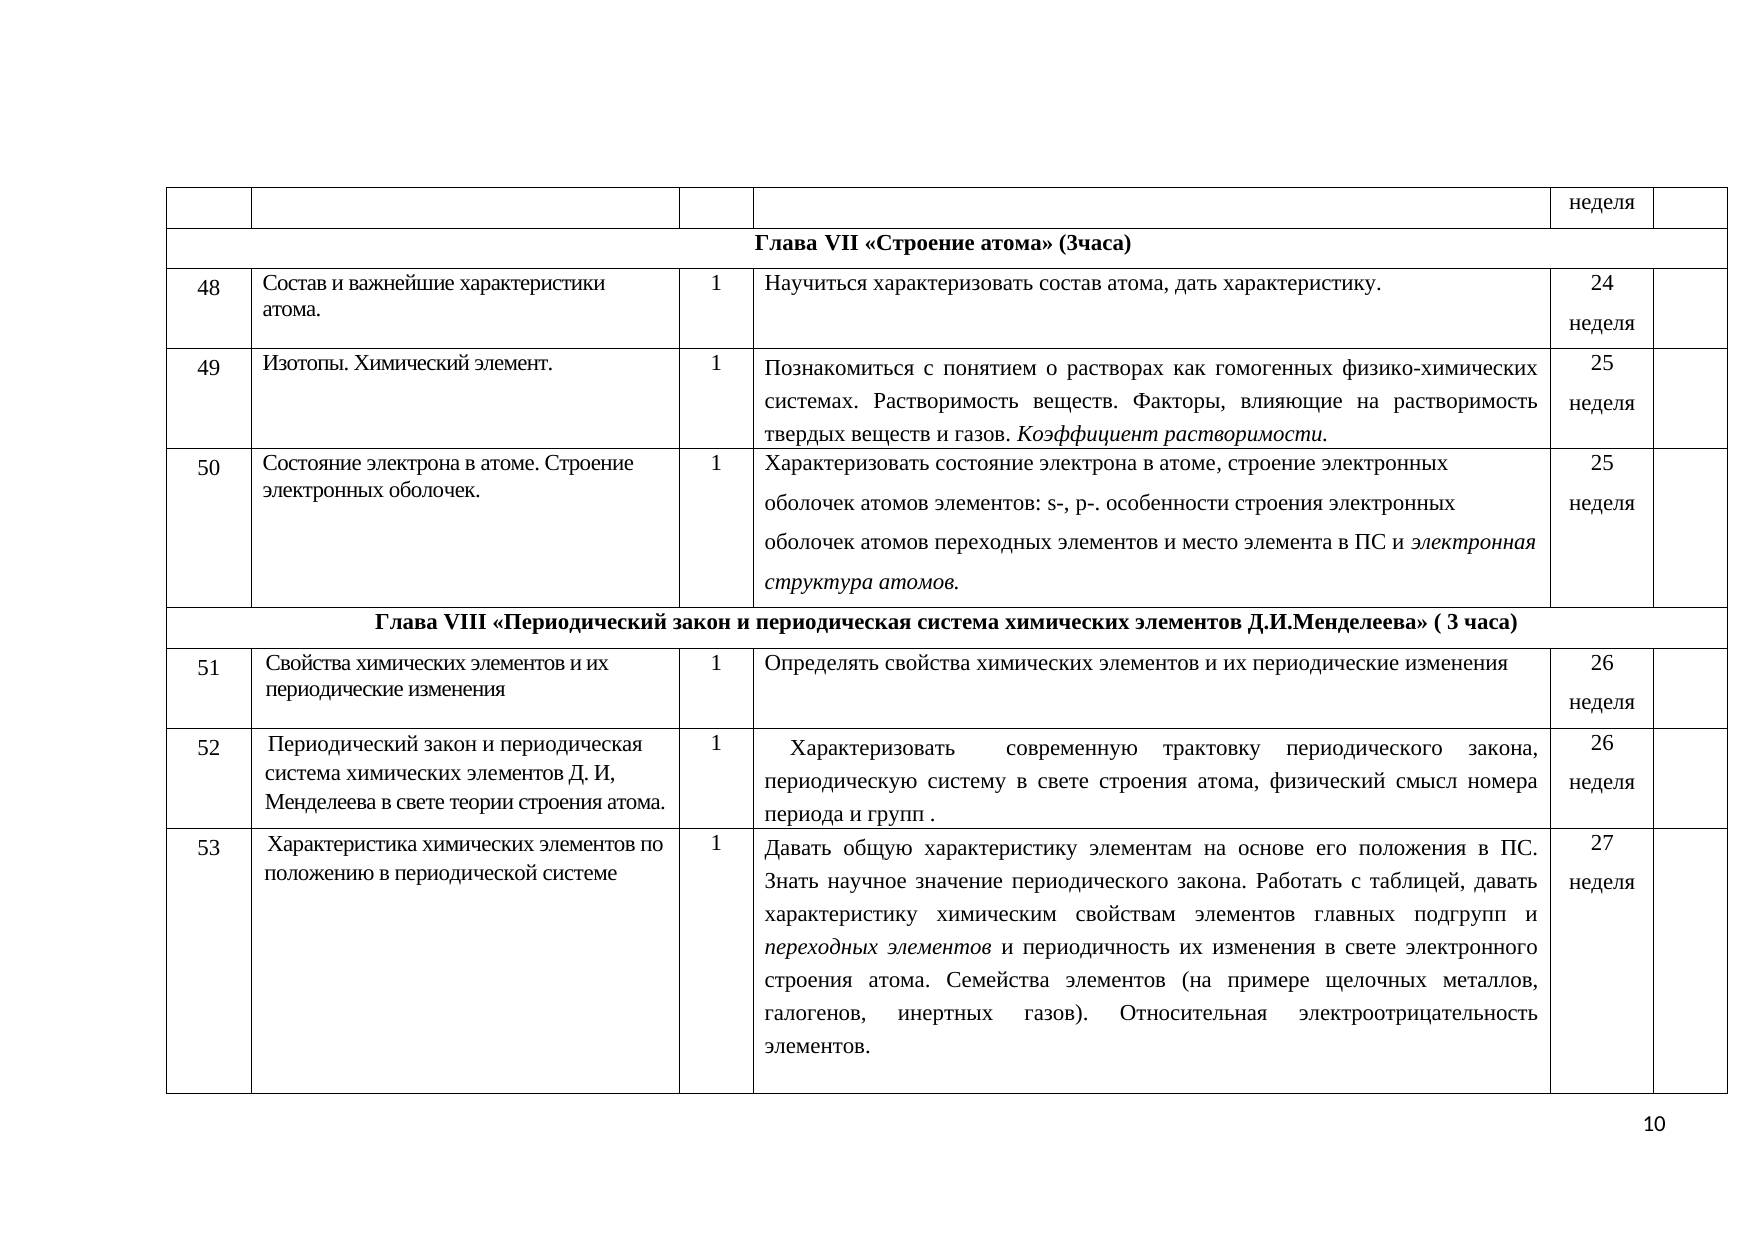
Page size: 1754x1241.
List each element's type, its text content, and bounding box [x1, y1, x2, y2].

table_cell Давать общую характеристику элементам на основе его положения в ПС. Знать научное значение периодического закона. Работать с таблицей, давать характеристику химическим свойствам элементов главных подгрупп и переходных элементов и периодичность их изменения в свете электронного строения атома. Семейства элементов (на примере щелочных металлов, галогенов, инертных газов). Относительная электроотрицательность элементов. [754, 829, 1550, 1093]
table_cell Характеристика химических элементов по положению в периодической системе [252, 829, 679, 1093]
table_cell Периодический закон и периодическая система химических элементов Д. И, Менделеева в свете теории строения атома. [252, 729, 679, 828]
table_cell 47 [167, 188, 251, 228]
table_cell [754, 188, 1550, 228]
table_cell [1654, 269, 1727, 348]
table_cell Характеризовать состояние электрона в атоме, строение электронных оболочек атомов элементов: s-, p-. особенности строения электронных оболочек атомов переходных элементов и место элемента в ПС и электронная структура атомов. [754, 449, 1550, 607]
table_cell 24 неделя [1551, 269, 1653, 348]
table_cell Характеризовать современную трактовку периодического закона, периодическую систему в свете строения атома, физический смысл номера периода и групп . [754, 729, 1550, 828]
table_cell [1654, 729, 1727, 828]
table_cell 26 неделя [1551, 649, 1653, 728]
table_cell 1 [680, 729, 753, 828]
table_cell [1654, 188, 1727, 228]
table_cell 52 [167, 729, 251, 828]
table_cell Состояние электрона в атоме. Строение электронных оболочек. [252, 449, 679, 607]
table_cell 1 [680, 829, 753, 1093]
table_cell [1654, 449, 1727, 607]
table_cell [1654, 649, 1727, 728]
table_cell 50 [167, 449, 251, 607]
table_cell 25 неделя [1551, 349, 1653, 448]
table_cell Определять свойства химических элементов и их периодические изменения [754, 649, 1550, 728]
table_cell 1 [680, 269, 753, 348]
table_cell 1 [680, 349, 753, 448]
table_cell Состав и важнейшие характеристики атома. [252, 269, 679, 348]
table_cell 27 неделя [1551, 829, 1653, 1093]
table_cell [1654, 829, 1727, 1093]
table_cell 1 [680, 649, 753, 728]
table_cell Познакомиться с понятием о растворах как гомогенных физико-химических системах. Растворимость веществ. Факторы, влияющие на растворимость твердых веществ и газов. Коэффициент растворимости. [754, 349, 1550, 448]
table_cell Научиться характеризовать состав атома, дать характеристику. [754, 269, 1550, 348]
table_cell 1 [680, 449, 753, 607]
table_cell 53 [167, 829, 251, 1093]
table_cell Изотопы. Химический элемент. [252, 349, 679, 448]
table_cell 51 [167, 649, 251, 728]
table_cell 49 [167, 349, 251, 448]
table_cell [252, 188, 679, 228]
table_cell Глава VII «Строение атома» (3часа) [167, 229, 1727, 268]
table_cell 25 неделя [1551, 449, 1653, 607]
table_cell 48 [167, 269, 251, 348]
table_cell 1 [680, 188, 753, 228]
table_cell 26 неделя [1551, 729, 1653, 828]
table_cell 24 неделя [1551, 188, 1653, 228]
table_cell [1654, 349, 1727, 448]
table_cell Глава VIII «Периодический закон и периодическая система химических элементов Д.И.Менделеева» ( 3 часа) [167, 608, 1727, 648]
table_cell Свойства химических элементов и их периодические изменения [252, 649, 679, 728]
